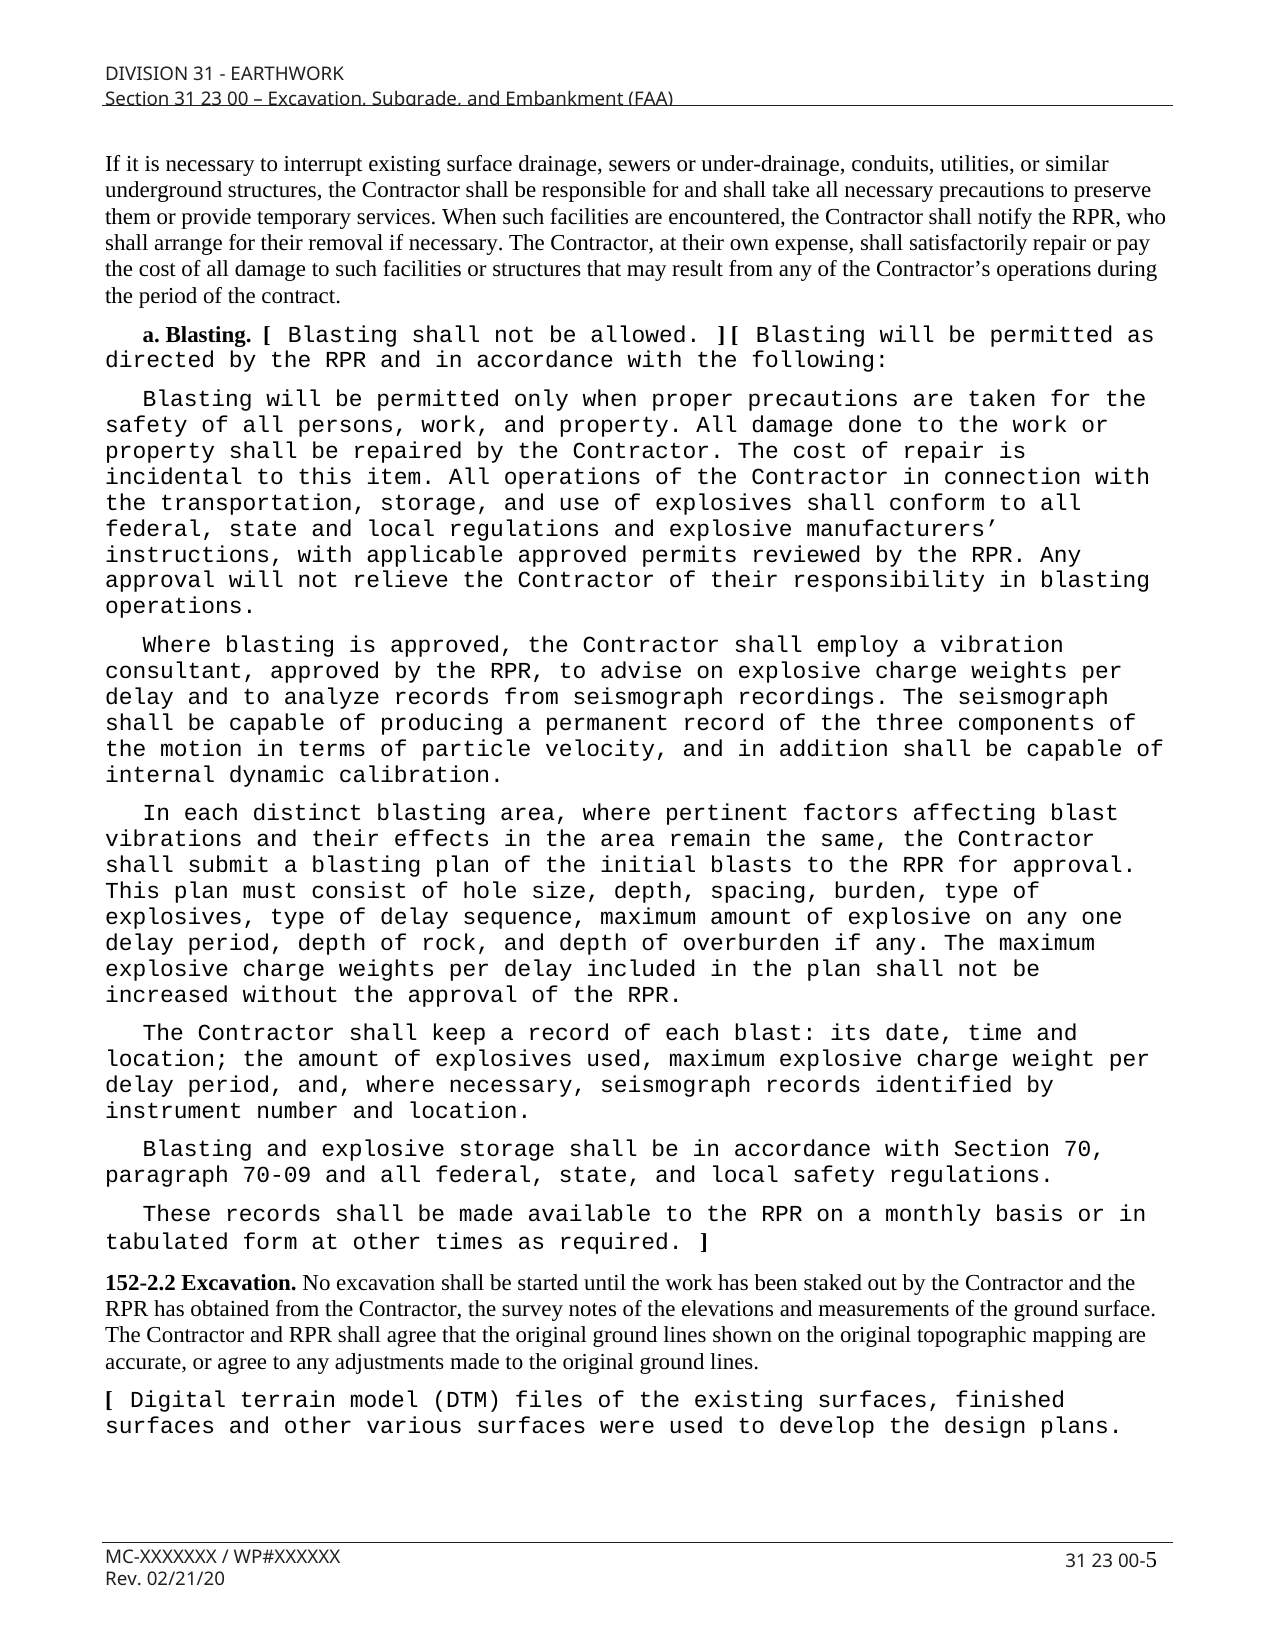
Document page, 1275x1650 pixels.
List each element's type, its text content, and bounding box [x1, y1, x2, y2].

text Where blasting is approved, the Contractor shall employ a vibration consultant, approved by the RPR, to advise on explosive charge weights per delay and to analyze records from seismograph recordings. The seismograph shall be capable of producing a permanent record of the three components of the motion in terms of particle velocity, and in addition shall be capable of internal dynamic calibration. [105, 633, 1170, 789]
text The Contractor shall keep a record of each blast: its date, time and location; the amount of explosives used, maximum explosive charge weight per delay period, and, where necessary, seismograph records identified by instrument number and location. [105, 1021, 1170, 1125]
text [ Digital terrain model (DTM) files of the existing surfaces, finished surfaces and other various surfaces were used to develop the design plans. [105, 1387, 1170, 1441]
text If it is necessary to interrupt existing surface drainage, sewers or under-drainage, conduits, utilities, or similar underground structures, the Contractor shall be responsible for and shall take all necessary precautions to preserve them or provide temporary services. When such facilities are encountered, the Contractor shall notify the RPR, who shall arrange for their removal if necessary. The Contractor, at their own expense, shall satisfactorily repair or pay the cost of all damage to such facilities or structures that may result from any of the Contractor’s operations during the period of the contract. [105, 150, 1170, 308]
text 152-2.2 Excavation. No excavation shall be started until the work has been staked out by the Contractor and the RPR has obtained from the Contractor, the survey notes of the elevations and measurements of the ground surface. The Contractor and RPR shall agree that the original ground lines shown on the original topographic mapping are accurate, or agree to any adjustments made to the original ground lines. [105, 1269, 1170, 1374]
text Blasting will be permitted only when proper precautions are taken for the safety of all persons, work, and property. All damage done to the work or property shall be repaired by the Contractor. The cost of repair is incidental to this item. All operations of the Contractor in connection with the transportation, storage, and use of explosives shall conform to all federal, state and local regulations and explosive manufacturers’ instructions, with applicable approved permits reviewed by the RPR. Any approval will not relieve the Contractor of their responsibility in blasting operations. [105, 387, 1170, 621]
text Blasting and explosive storage shall be in accordance with Section 70, paragraph 70-09 and all federal, state, and local safety regulations. [105, 1138, 1170, 1189]
text a. Blasting. [ Blasting shall not be allowed. ] [ Blasting will be permitted as directed by the RPR and in accordance with the following: [105, 321, 1170, 375]
text In each distinct blasting area, where pertinent factors affecting blast vibrations and their effects in the area remain the same, the Contractor shall submit a blasting plan of the initial blasts to the RPR for approval. This plan must consist of hole size, depth, spacing, burden, type of explosives, type of delay sequence, maximum amount of explosive on any one delay period, depth of rock, and depth of overburden if any. The maximum explosive charge weights per delay included in the plan shall not be increased without the approval of the RPR. [105, 801, 1170, 1009]
text These records shall be made available to the RPR on a monthly basis or in tabulated form at other times as required. ] [105, 1202, 1170, 1256]
